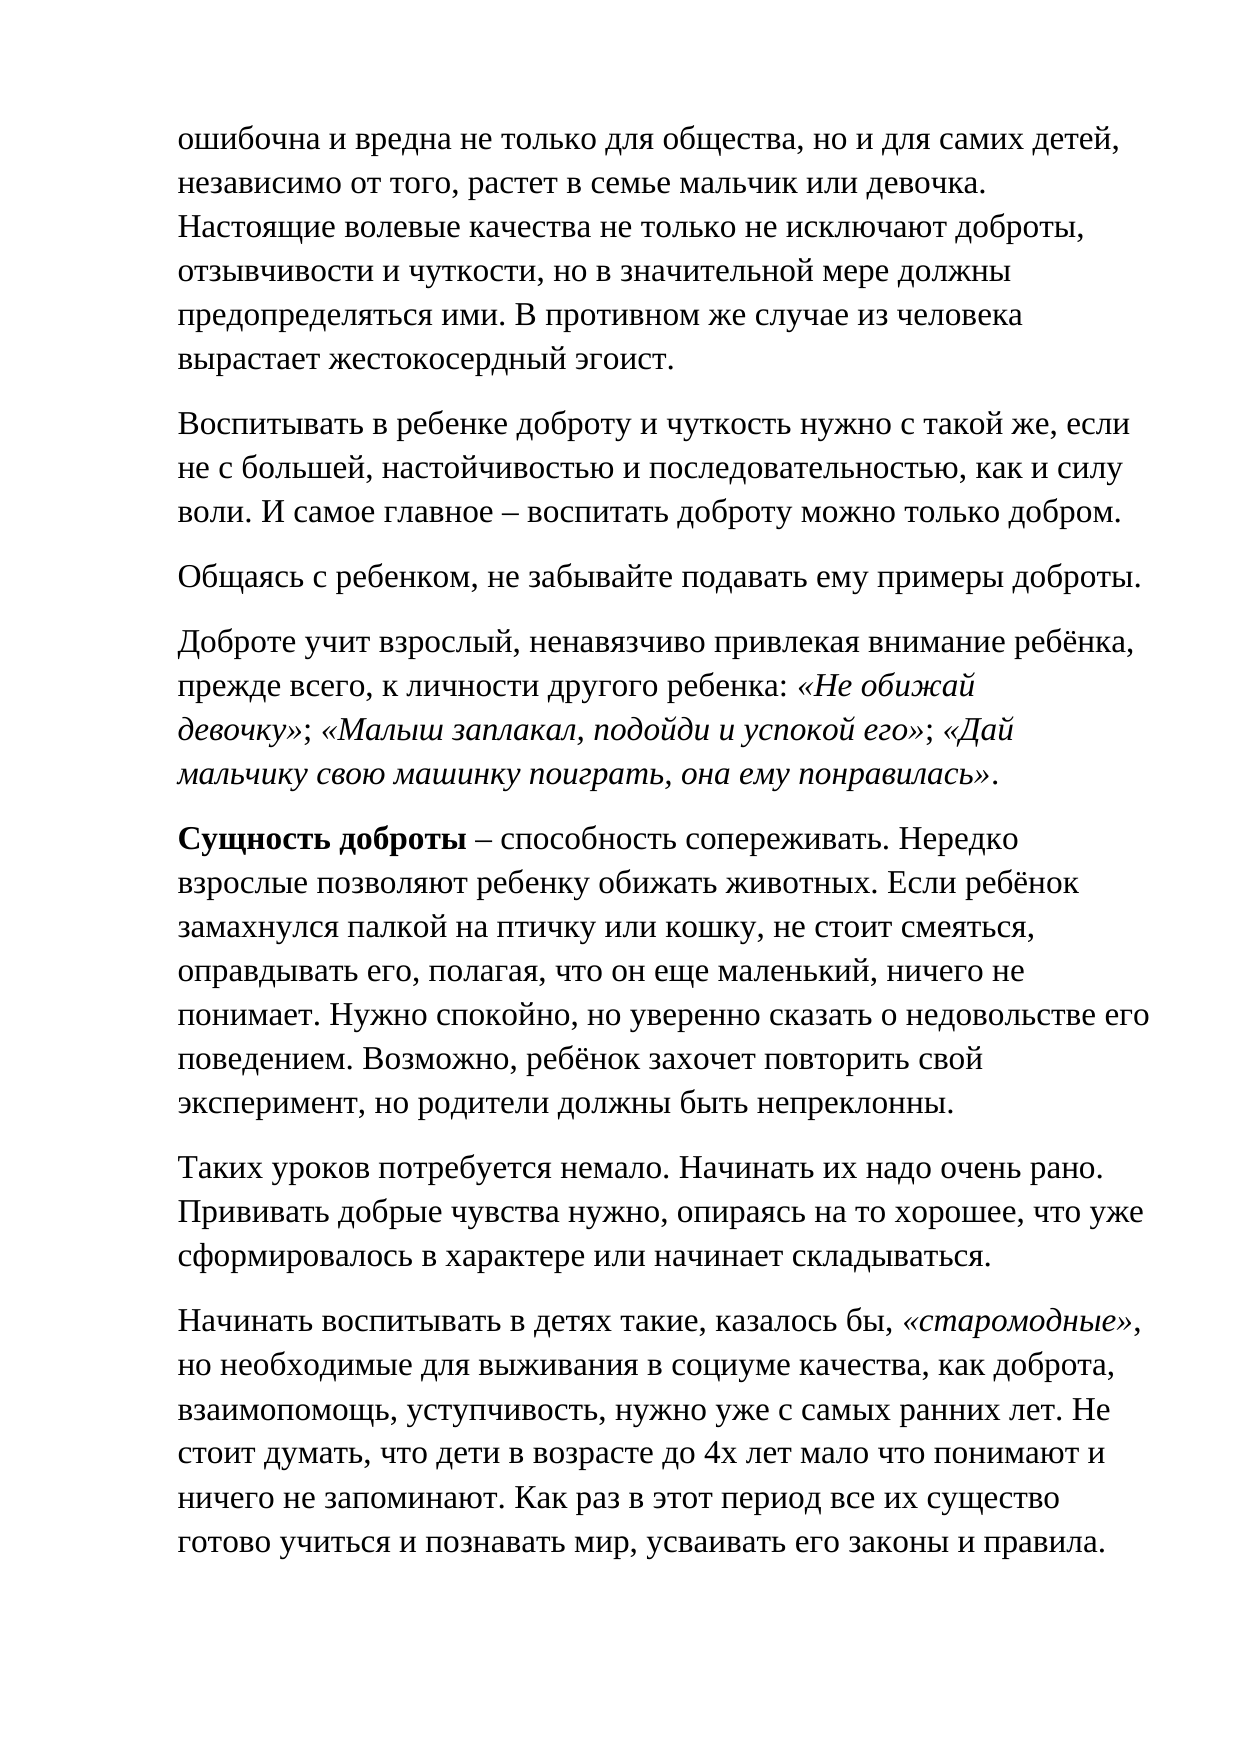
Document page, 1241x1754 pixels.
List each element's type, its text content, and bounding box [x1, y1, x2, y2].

text Таких уроков потребуется немало. Начинать их надо очень рано. Прививать добрые чувства нужно, опираясь на то хорошее, что уже сформировалось в характере или начинает складываться. [177, 1148, 1152, 1274]
text Доброте учит взрослый, ненавязчиво привлекая внимание ребёнка, прежде всего, к личности другого ребенка: «Не обижай девочку»; «Малыш заплакал, подойди и успокой его»; «Дай мальчику свою машинку поиграть, она ему понравилась». [177, 621, 1152, 792]
text Воспитывать в ребенке доброту и чуткость нужно с такой же, если не с большей, настойчивостью и последовательностью, как и силу воли. И самое главное – воспитать доброту можно только добром. [177, 403, 1152, 530]
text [177, 118, 1152, 377]
text Начинать воспитывать в детях такие, казалось бы, «старомодные», но необходимые для выживания в социуме качества, как доброта, взаимопомощь, уступчивость, нужно уже с самых ранних лет. Не стоит думать, что дети в возрасте до 4х лет мало что понимают и ничего не запоминают. Как раз в этот период все их существо готово учиться и познавать мир, усваивать его законы и правила. [177, 1301, 1152, 1559]
text Общаясь с ребенком, не забывайте подавать ему примеры доброты. [177, 556, 1152, 595]
text Сущность доброты – способность сопереживать. Нередко взрослые позволяют ребенку обижать животных. Если ребёнок замахнулся палкой на птичку или кошку, не стоит смеяться, оправдывать его, полагая, что он еще маленький, ничего не понимает. Нужно спокойно, но уверенно сказать о недовольстве его поведением. Возможно, ребёнок захочет повторить свой эксперимент, но родители должны быть непреклонны. [177, 818, 1152, 1121]
